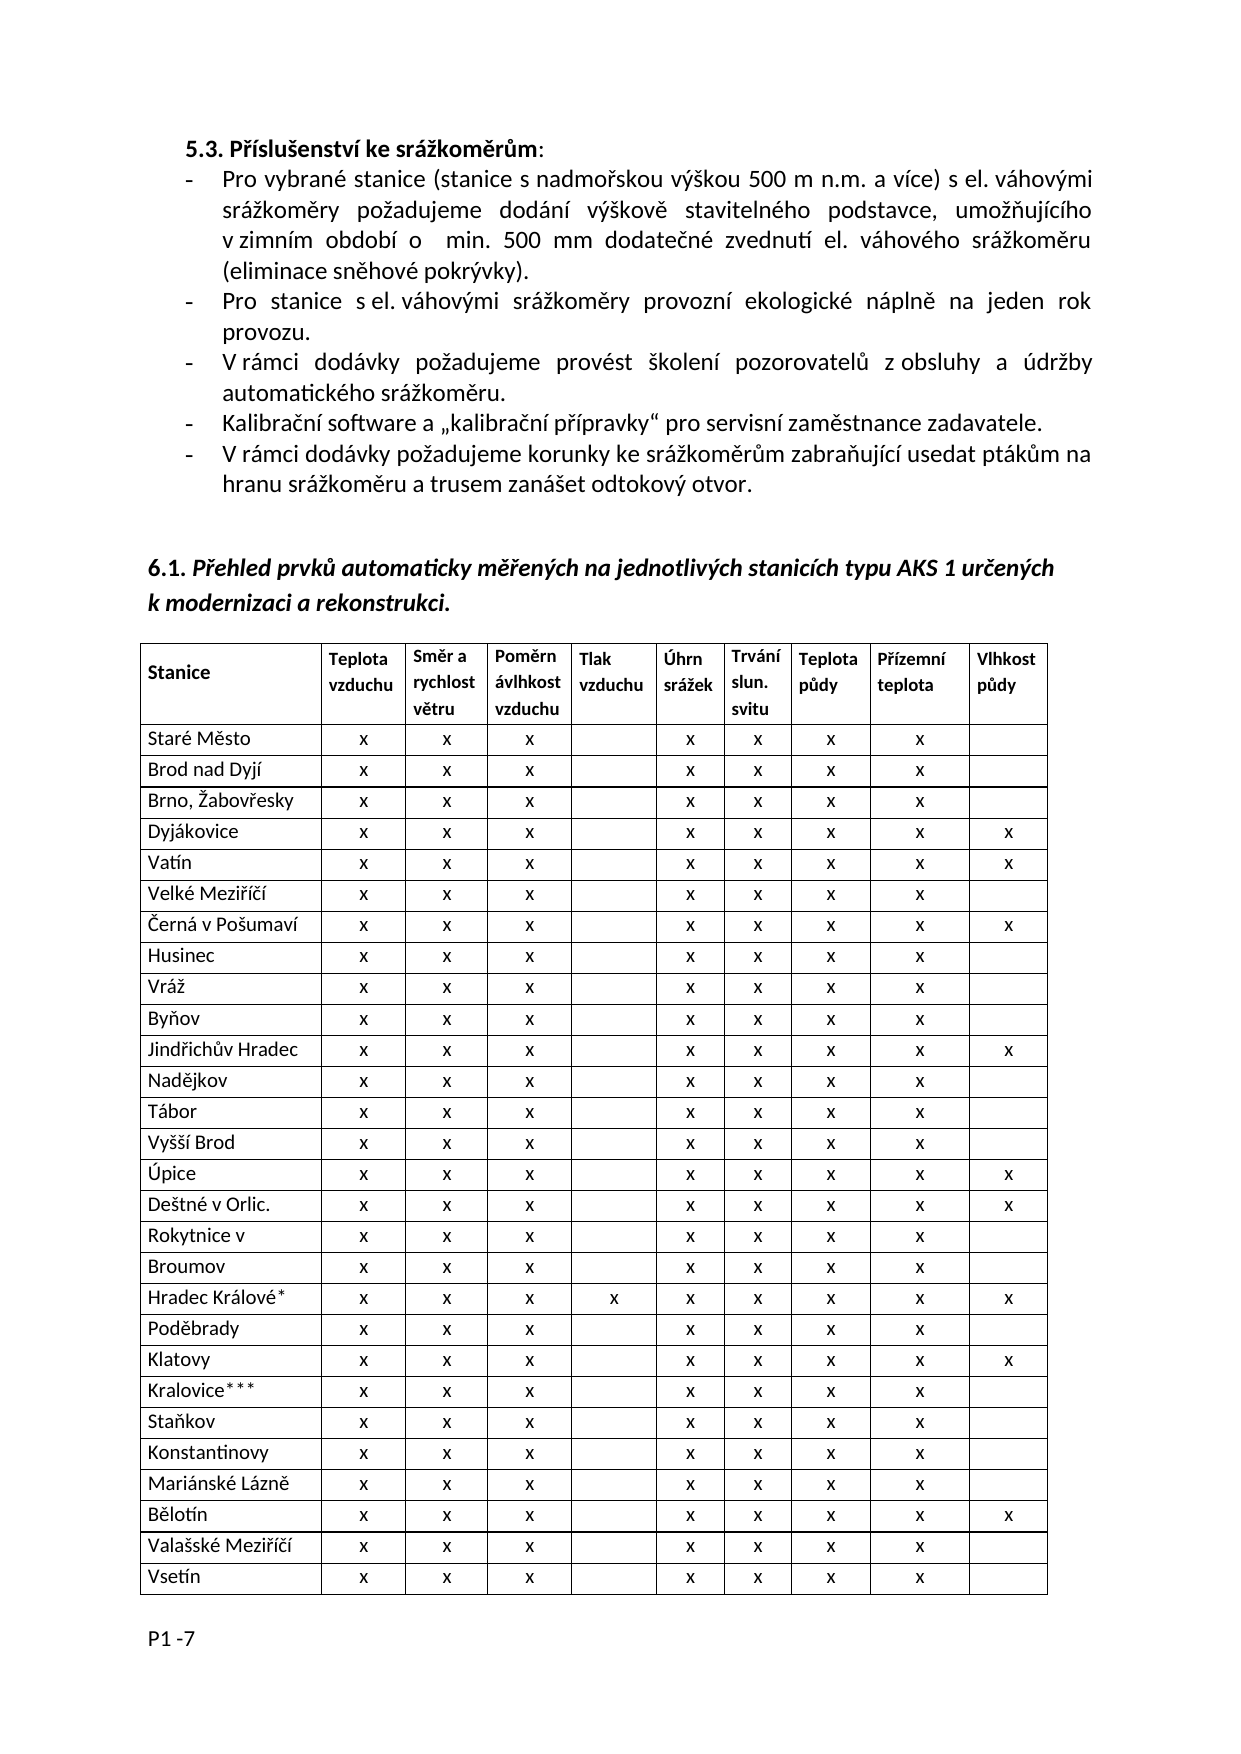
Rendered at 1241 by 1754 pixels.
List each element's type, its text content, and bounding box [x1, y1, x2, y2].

table_cell x [792, 1346, 870, 1376]
text 6.1. Přehled prvků automaticky měřených na jednotlivých stanicích typu AKS 1 určených k modernizaci a rekonstrukci. [148, 552, 1093, 618]
table_cell Dyjákovice [141, 819, 321, 848]
table_cell Jindřichův Hradec [141, 1036, 321, 1066]
table_cell x [406, 1098, 487, 1128]
table_cell Kralovice*** [141, 1377, 321, 1407]
table_cell x [725, 974, 791, 1004]
table_cell x [406, 788, 487, 817]
text 5.3. Příslušenství ke srážkoměrům: [185, 133, 1093, 163]
list V rámci dodávky požadujeme provést školení pozorovatelů z obsluhy a údržby automatického srážkoměru. [185, 347, 1093, 408]
table_cell x [322, 1501, 405, 1531]
table_cell x [406, 1036, 487, 1066]
table_cell x [657, 1501, 724, 1531]
table_cell x [871, 1129, 969, 1159]
table_cell x [725, 1377, 791, 1407]
table_cell [970, 1129, 1047, 1159]
table_cell x [488, 756, 571, 786]
table_cell Broumov [141, 1253, 321, 1283]
table_cell x [871, 1501, 969, 1531]
table_cell [572, 1533, 656, 1562]
table_cell x [488, 912, 571, 942]
table_cell x [871, 1377, 969, 1407]
table_cell x [725, 1067, 791, 1097]
table_cell [970, 788, 1047, 817]
table_cell x [725, 1564, 791, 1593]
table_cell x [406, 819, 487, 848]
table_cell x [871, 1284, 969, 1314]
table_cell x [725, 943, 791, 973]
table_cell x [792, 788, 870, 817]
table_cell x [725, 1533, 791, 1562]
table_cell x [488, 1501, 571, 1531]
table_cell [970, 974, 1047, 1004]
table_cell x [657, 1315, 724, 1345]
table_cell x [406, 1377, 487, 1407]
table_cell Vráž [141, 974, 321, 1004]
table_cell x [406, 1129, 487, 1159]
table_cell x [657, 881, 724, 911]
table_cell x [406, 974, 487, 1004]
table_cell x [322, 1377, 405, 1407]
table_cell x [488, 819, 571, 848]
table_cell [970, 1377, 1047, 1407]
table_header Tlak vzduchu [572, 644, 656, 724]
table_cell x [406, 1284, 487, 1314]
table_cell x [488, 725, 571, 755]
table_cell x [657, 1222, 724, 1252]
table_cell x [725, 1501, 791, 1531]
table_cell x [792, 1067, 870, 1097]
table_cell Velké Meziříčí [141, 881, 321, 911]
table_cell x [725, 1346, 791, 1376]
table_cell [970, 1533, 1047, 1562]
table_cell x [970, 1160, 1047, 1190]
table_cell x [792, 1470, 870, 1500]
table_cell x [488, 943, 571, 973]
table_cell x [725, 1408, 791, 1438]
table_cell x [871, 1315, 969, 1345]
table_cell [970, 1408, 1047, 1438]
table_cell x [322, 819, 405, 848]
table_cell x [871, 1439, 969, 1469]
table_cell x [970, 1036, 1047, 1066]
table_cell [572, 1501, 656, 1531]
table_cell x [792, 1408, 870, 1438]
table_cell x [406, 725, 487, 755]
table_cell x [792, 1160, 870, 1190]
table_cell x [970, 1284, 1047, 1314]
table_cell x [871, 1222, 969, 1252]
table_cell x [725, 1222, 791, 1252]
table_cell x [406, 1533, 487, 1562]
table_cell x [871, 1160, 969, 1190]
table_cell x [725, 912, 791, 942]
list Pro vybrané stanice (stanice s nadmořskou výškou 500 m n.m. a více) s el. váhovými srážkoměry požadujeme dodání výškově stavitelného podstavce, umožňujícího v zimním období o min. 500 mm dodatečné zvednutí el. váhového srážkoměru (eliminace sněhové pokrývky). [185, 163, 1093, 286]
table_cell Staré Město [141, 725, 321, 755]
table_header Teplota vzduchu [322, 644, 405, 724]
table_cell x [725, 1470, 791, 1500]
table_cell x [488, 1005, 571, 1035]
table_cell x [970, 850, 1047, 879]
table_cell x [657, 1067, 724, 1097]
table_cell Nadějkov [141, 1067, 321, 1097]
table_cell x [725, 788, 791, 817]
table_cell x [657, 1284, 724, 1314]
table_cell x [871, 819, 969, 848]
table_cell x [871, 881, 969, 911]
table_cell [572, 1377, 656, 1407]
table_cell x [792, 725, 870, 755]
table_cell x [406, 881, 487, 911]
table_cell [572, 1222, 656, 1252]
table_header Přízemní teplota [871, 644, 969, 724]
table_cell [572, 1191, 656, 1221]
table_header Úhrn srážek [657, 644, 724, 724]
table_cell x [657, 1470, 724, 1500]
table_cell x [871, 725, 969, 755]
table_cell x [406, 1501, 487, 1531]
table_header Teplota půdy [792, 644, 870, 724]
table_cell x [970, 819, 1047, 848]
table_cell Deštné v Orlic. horách [141, 1191, 321, 1221]
table_cell x [657, 1408, 724, 1438]
table_cell x [871, 1253, 969, 1283]
table_cell [970, 1470, 1047, 1500]
table_cell x [406, 1067, 487, 1097]
table_cell x [725, 1315, 791, 1345]
table_cell x [322, 1222, 405, 1252]
table_cell Valašské Meziříčí [141, 1533, 321, 1562]
table_cell x [792, 850, 870, 879]
table_cell Konstantinovy Lázně [141, 1439, 321, 1469]
table_cell x [871, 1533, 969, 1562]
table_cell [572, 850, 656, 879]
table_cell x [657, 1191, 724, 1221]
table_cell [970, 1253, 1047, 1283]
table_cell [970, 1222, 1047, 1252]
table_cell x [871, 1346, 969, 1376]
table_cell x [488, 1098, 571, 1128]
table_cell [970, 1564, 1047, 1593]
table_cell x [406, 1253, 487, 1283]
table_cell x [792, 1191, 870, 1221]
table_cell x [792, 1377, 870, 1407]
table_cell Hradec Králové* [141, 1284, 321, 1314]
table_cell x [871, 850, 969, 879]
table_cell x [488, 1191, 571, 1221]
table_cell x [657, 1253, 724, 1283]
table_cell x [792, 912, 870, 942]
table_cell x [871, 1564, 969, 1593]
table_cell x [725, 819, 791, 848]
table_cell x [792, 1533, 870, 1562]
table_cell x [406, 1470, 487, 1500]
table_cell [572, 912, 656, 942]
table_cell x [488, 1129, 571, 1159]
table_cell x [488, 788, 571, 817]
table_cell x [871, 788, 969, 817]
table_cell x [792, 1005, 870, 1035]
table_cell x [488, 881, 571, 911]
table_cell x [488, 1346, 571, 1376]
table_cell x [322, 1098, 405, 1128]
table_cell x [322, 1564, 405, 1593]
table_cell [970, 1067, 1047, 1097]
table_cell [572, 1098, 656, 1128]
table_cell x [406, 850, 487, 879]
table_cell [970, 1098, 1047, 1128]
table_cell x [792, 974, 870, 1004]
table_cell x [488, 974, 571, 1004]
table_cell x [792, 1439, 870, 1469]
table_cell x [657, 1036, 724, 1066]
table_cell x [871, 1005, 969, 1035]
table_cell x [488, 1533, 571, 1562]
table_cell Černá v Pošumaví [141, 912, 321, 942]
table_cell x [322, 1005, 405, 1035]
table_cell x [725, 1191, 791, 1221]
table_cell x [406, 1222, 487, 1252]
table_cell x [792, 1253, 870, 1283]
table_cell x [871, 912, 969, 942]
table_cell x [657, 974, 724, 1004]
table_cell Mariánské Lázně [141, 1470, 321, 1500]
table_cell x [792, 1098, 870, 1128]
table_cell x [657, 912, 724, 942]
table_cell x [488, 1564, 571, 1593]
table_cell Brod nad Dyjí [141, 756, 321, 786]
table_cell x [488, 850, 571, 879]
table_cell x [657, 1098, 724, 1128]
table_cell x [871, 1408, 969, 1438]
table_cell x [406, 912, 487, 942]
table_cell x [657, 850, 724, 879]
table_cell [572, 881, 656, 911]
table_cell [572, 1346, 656, 1376]
table_cell x [792, 1284, 870, 1314]
table_cell x [725, 1160, 791, 1190]
table_cell x [657, 1160, 724, 1190]
table_cell [572, 1129, 656, 1159]
table_cell x [970, 912, 1047, 942]
table_cell x [322, 912, 405, 942]
table_cell x [725, 1439, 791, 1469]
table_cell [572, 725, 656, 755]
table_cell [572, 1315, 656, 1345]
table_cell x [322, 1439, 405, 1469]
table_cell x [871, 974, 969, 1004]
table_cell [970, 756, 1047, 786]
table_cell x [970, 1501, 1047, 1531]
table_cell x [572, 1284, 656, 1314]
table_cell x [488, 1067, 571, 1097]
table_cell x [322, 1408, 405, 1438]
table_cell [970, 1439, 1047, 1469]
table_cell x [871, 1191, 969, 1221]
table_cell x [792, 1222, 870, 1252]
table_cell x [322, 1315, 405, 1345]
table_cell Bělotín [141, 1501, 321, 1531]
table_cell x [406, 1408, 487, 1438]
table_cell [572, 1470, 656, 1500]
table_cell [572, 756, 656, 786]
table_cell x [488, 1284, 571, 1314]
table_cell x [406, 1160, 487, 1190]
list V rámci dodávky požadujeme korunky ke srážkoměrům zabraňující usedat ptákům na hranu srážkoměru a trusem zanášet odtokový otvor. [185, 438, 1093, 499]
table_cell x [657, 1346, 724, 1376]
table_cell x [488, 1315, 571, 1345]
table_cell [572, 1253, 656, 1283]
table_cell x [488, 1160, 571, 1190]
table_cell x [322, 974, 405, 1004]
table_cell x [322, 1253, 405, 1283]
table_cell x [657, 1005, 724, 1035]
table_cell x [406, 1005, 487, 1035]
table_cell [970, 725, 1047, 755]
table_cell x [725, 1284, 791, 1314]
table_cell x [725, 756, 791, 786]
table_cell Poděbrady [141, 1315, 321, 1345]
table_cell [572, 1408, 656, 1438]
table_cell x [322, 725, 405, 755]
table_cell x [871, 943, 969, 973]
table_cell x [406, 943, 487, 973]
table_cell x [657, 1533, 724, 1562]
table_cell x [871, 1098, 969, 1128]
table_cell x [657, 1377, 724, 1407]
table_cell x [488, 1222, 571, 1252]
table_header Vlhkost půdy [970, 644, 1047, 724]
table_cell [572, 1067, 656, 1097]
table_cell x [725, 1129, 791, 1159]
table_cell x [725, 1005, 791, 1035]
table_cell x [657, 1439, 724, 1469]
table_cell x [406, 1439, 487, 1469]
table_cell Vsetín [141, 1564, 321, 1593]
table_cell x [657, 819, 724, 848]
table_cell x [871, 1067, 969, 1097]
table_cell x [322, 881, 405, 911]
table_cell x [725, 1036, 791, 1066]
table_cell x [657, 1564, 724, 1593]
table_cell x [970, 1346, 1047, 1376]
table_cell Brno, Žabovřesky [141, 788, 321, 817]
table_cell Vyšší Brod [141, 1129, 321, 1159]
table_cell x [657, 943, 724, 973]
table_cell [572, 1160, 656, 1190]
table_cell Vatín [141, 850, 321, 879]
table_header Poměrnávlhkost vzduchu [488, 644, 571, 724]
table_cell Úpice [141, 1160, 321, 1190]
table_cell x [792, 1129, 870, 1159]
table_cell x [322, 1067, 405, 1097]
table_cell [572, 974, 656, 1004]
table_cell x [792, 1501, 870, 1531]
table_cell [572, 943, 656, 973]
table_cell x [488, 1377, 571, 1407]
table_cell x [322, 850, 405, 879]
table_cell Husinec [141, 943, 321, 973]
table_cell x [725, 1253, 791, 1283]
table_cell x [322, 1470, 405, 1500]
table_cell x [792, 756, 870, 786]
table_cell x [488, 1439, 571, 1469]
table_cell x [792, 1315, 870, 1345]
table_cell x [792, 1036, 870, 1066]
table_cell x [657, 1129, 724, 1159]
table_cell Rokytnice v Orlic.horách [141, 1222, 321, 1252]
table_cell x [871, 1036, 969, 1066]
list Kalibrační software a „kalibrační přípravky“ pro servisní zaměstnance zadavatele. [185, 408, 1093, 438]
table_cell [970, 1315, 1047, 1345]
table_cell x [488, 1408, 571, 1438]
table_cell x [488, 1036, 571, 1066]
table_header Stanice [141, 644, 321, 724]
table_cell x [657, 756, 724, 786]
table_cell [572, 1005, 656, 1035]
table_cell x [322, 756, 405, 786]
table_cell Tábor [141, 1098, 321, 1128]
table_cell x [322, 1160, 405, 1190]
table_cell x [406, 1564, 487, 1593]
table_cell x [970, 1191, 1047, 1221]
table_cell x [792, 881, 870, 911]
table_cell x [322, 1036, 405, 1066]
table_cell x [792, 1564, 870, 1593]
table_cell x [871, 756, 969, 786]
table_cell x [322, 1346, 405, 1376]
table_cell Byňov [141, 1005, 321, 1035]
table_cell x [322, 1284, 405, 1314]
table_cell x [322, 1533, 405, 1562]
table_cell x [488, 1470, 571, 1500]
list Pro stanice s el. váhovými srážkoměry provozní ekologické náplně na jeden rok provozu. [185, 286, 1093, 347]
table_header Trvání slun. svitu [725, 644, 791, 724]
table_cell [572, 1439, 656, 1469]
table_cell x [725, 881, 791, 911]
table_cell x [792, 943, 870, 973]
table_cell x [406, 756, 487, 786]
table_cell x [322, 943, 405, 973]
table_cell [572, 788, 656, 817]
table_cell x [322, 1191, 405, 1221]
table_cell x [725, 1098, 791, 1128]
table_cell [572, 1036, 656, 1066]
table_cell x [322, 788, 405, 817]
table_header Směr a rychlost větru [406, 644, 487, 724]
table_cell x [488, 1253, 571, 1283]
table_cell [970, 881, 1047, 911]
table_cell [970, 1005, 1047, 1035]
table_cell Staňkov [141, 1408, 321, 1438]
table_cell [572, 819, 656, 848]
table_cell x [406, 1346, 487, 1376]
table_cell x [406, 1191, 487, 1221]
table_cell x [725, 725, 791, 755]
table_cell x [792, 819, 870, 848]
table_cell [970, 943, 1047, 973]
table_cell x [657, 725, 724, 755]
table_cell x [657, 788, 724, 817]
table_cell x [406, 1315, 487, 1345]
table_cell x [322, 1129, 405, 1159]
table_cell [572, 1564, 656, 1593]
table_cell x [871, 1470, 969, 1500]
table_cell x [725, 850, 791, 879]
table_cell Klatovy [141, 1346, 321, 1376]
